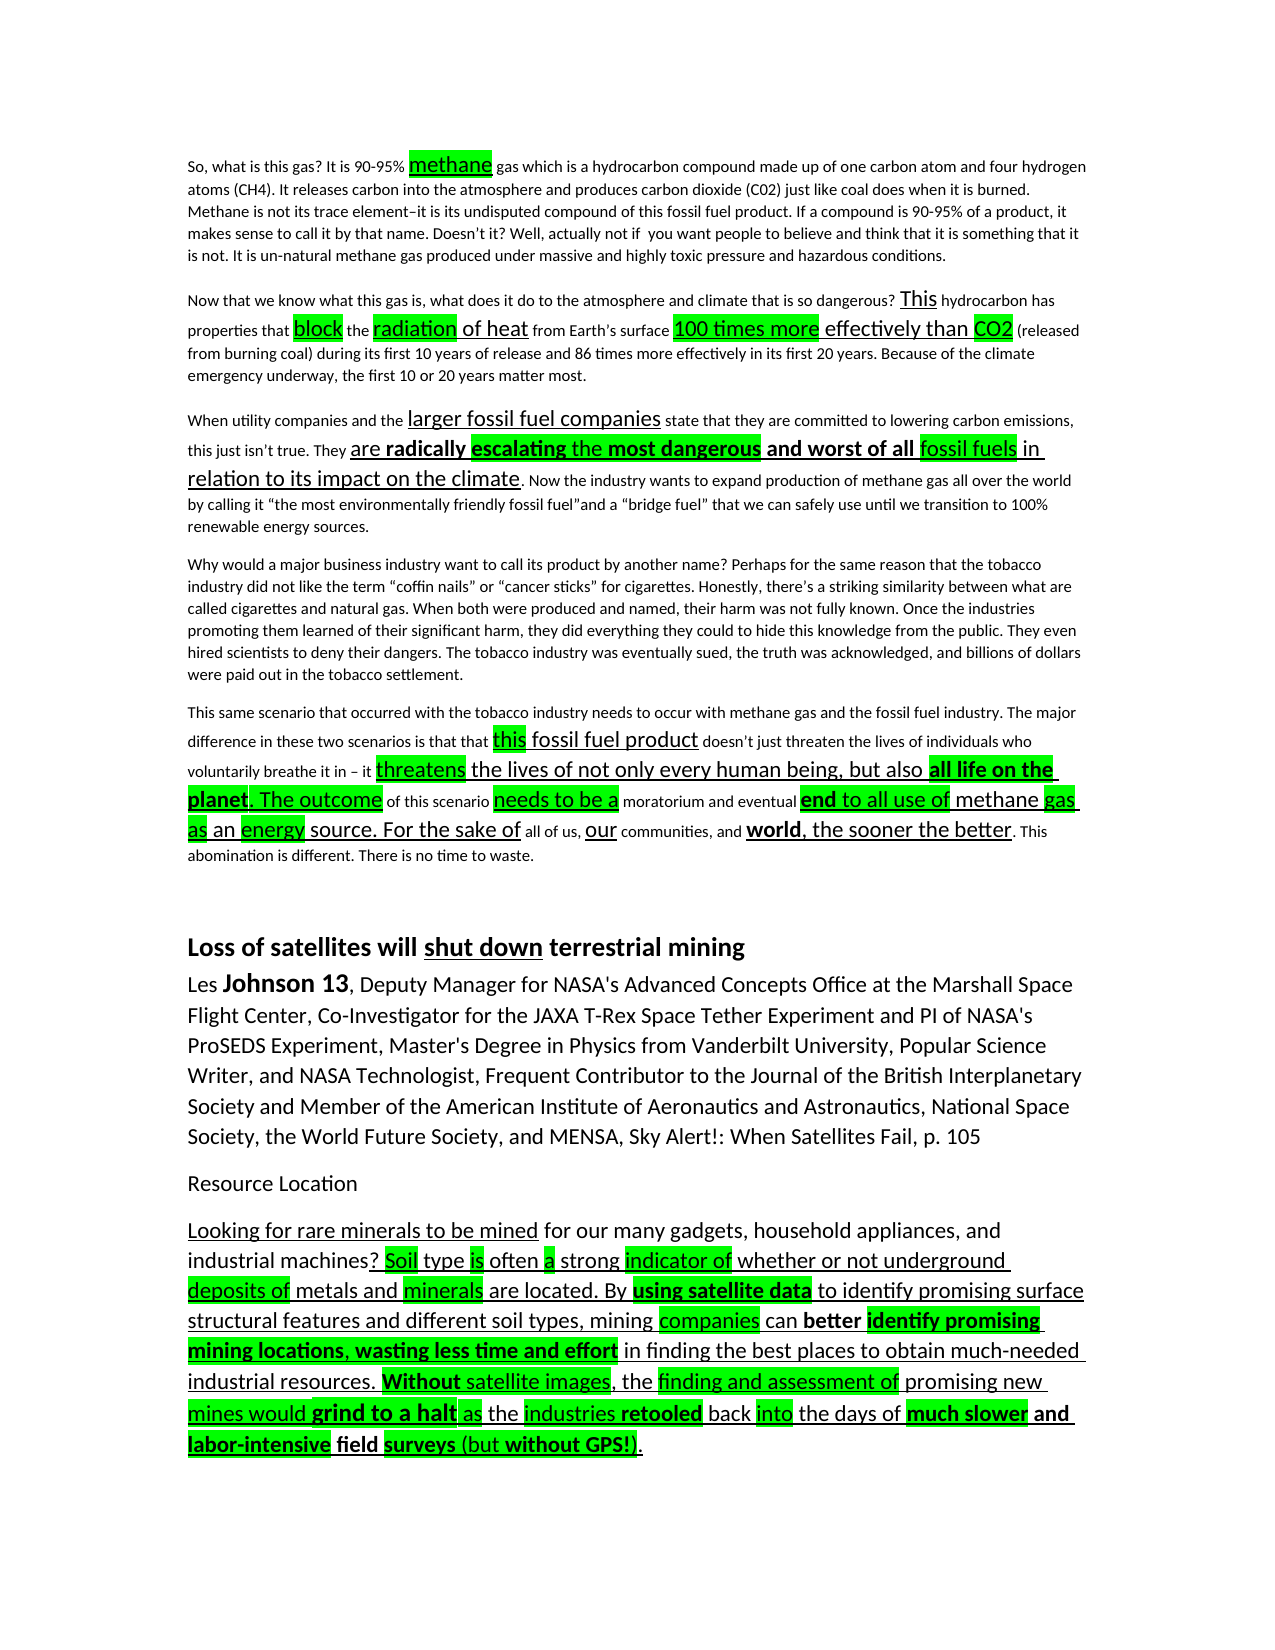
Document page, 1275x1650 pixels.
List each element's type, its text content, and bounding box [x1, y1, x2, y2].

text So, what is this gas? It is 90-95% methane gas which is a hydrocarbon compound made up of one carbon atom and four hydrogen atoms (CH4). It releases carbon into the atmosphere and produces carbon dioxide (C02) just like coal does when it is burned. Methane is not its trace element–it is its undisputed compound of this fossil fuel product. If a compound is 90-95% of a product, it makes sense to call it by that name. Doesn’t it? Well, actually not if you want people to believe and think that it is something that it is not. It is un-natural methane gas produced under massive and highly toxic pressure and hazardous conditions. [187, 150, 1087, 266]
text Les Johnson 13, Deputy Manager for NASA's Advanced Concepts Office at the Marshall Space Flight Center, Co-Investigator for the JAXA T-Rex Space Tether Experiment and PI of NASA's ProSEDS Experiment, Master's Degree in Physics from Vanderbilt University, Popular Science Writer, and NASA Technologist, Frequent Contributor to the Journal of the British Interplanetary Society and Member of the American Institute of Aeronautics and Astronautics, National Space Society, the World Future Society, and MENSA, Sky Alert!: When Satellites Fail, p. 105 [187, 966, 1087, 1150]
text This same scenario that occurred with the tobacco industry needs to occur with methane gas and the fossil fuel industry. The major difference in these two scenarios is that that this fossil fuel product doesn’t just threaten the lives of individuals who voluntarily breathe it in – it threatens the lives of not only every human being, but also all life on the planet. The outcome of this scenario needs to be a moratorium and eventual end to all use of methane gas as an energy source. For the sake of all of us, our communities, and world, the sooner the better. This abomination is different. There is no time to waste. [187, 702, 1087, 865]
text Looking for rare minerals to be mined for our many gadgets, household appliances, and industrial machines? Soil type is often a strong indicator of whether or not underground deposits of metals and minerals are located. By using satellite data to identify promising surface structural features and different soil types, mining companies can better identify promising mining locations, wasting less time and effort in finding the best places to obtain much-needed industrial resources. Without satellite images, the finding and assessment of promising new mines would grind to a halt as the industries retooled back into the days of much slower and labor-intensive field surveys (but without GPS!). [187, 1216, 1087, 1458]
text When utility companies and the larger fossil fuel companies state that they are committed to lowering carbon emissions, this just isn’t true. They are radically escalating the most dangerous and worst of all fossil fuels in relation to its impact on the climate. Now the industry wants to expand production of methane gas all over the world by calling it “the most environmentally friendly fossil fuel”and a “bridge fuel” that we can safely use until we transition to 100% renewable energy sources. [187, 404, 1087, 536]
text Now that we know what this gas is, what does it do to the atmosphere and climate that is so dangerous? This hydrocarbon has properties that block the radiation of heat from Earth’s surface 100 times more effectively than CO2 (released from burning coal) during its first 10 years of release and 86 times more effectively in its first 20 years. Because of the climate emergency underway, the first 10 or 20 years matter most. [187, 284, 1087, 386]
subtitle Loss of satellites will shut down terrestrial mining [187, 930, 1087, 963]
text Why would a major business industry want to call its product by another name? Perhaps for the same reason that the tobacco industry did not like the term “coffin nails” or “cancer sticks” for cigarettes. Honestly, there’s a striking similarity between what are called cigarettes and natural gas. When both were produced and named, their harm was not fully known. Once the industries promoting them learned of their significant harm, they did everything they could to hide this knowledge from the public. They even hired scientists to deny their dangers. The tobacco industry was eventually sued, the truth was acknowledged, and billions of dollars were paid out in the tobacco settlement. [187, 554, 1087, 684]
text Resource Location [187, 1169, 1087, 1197]
